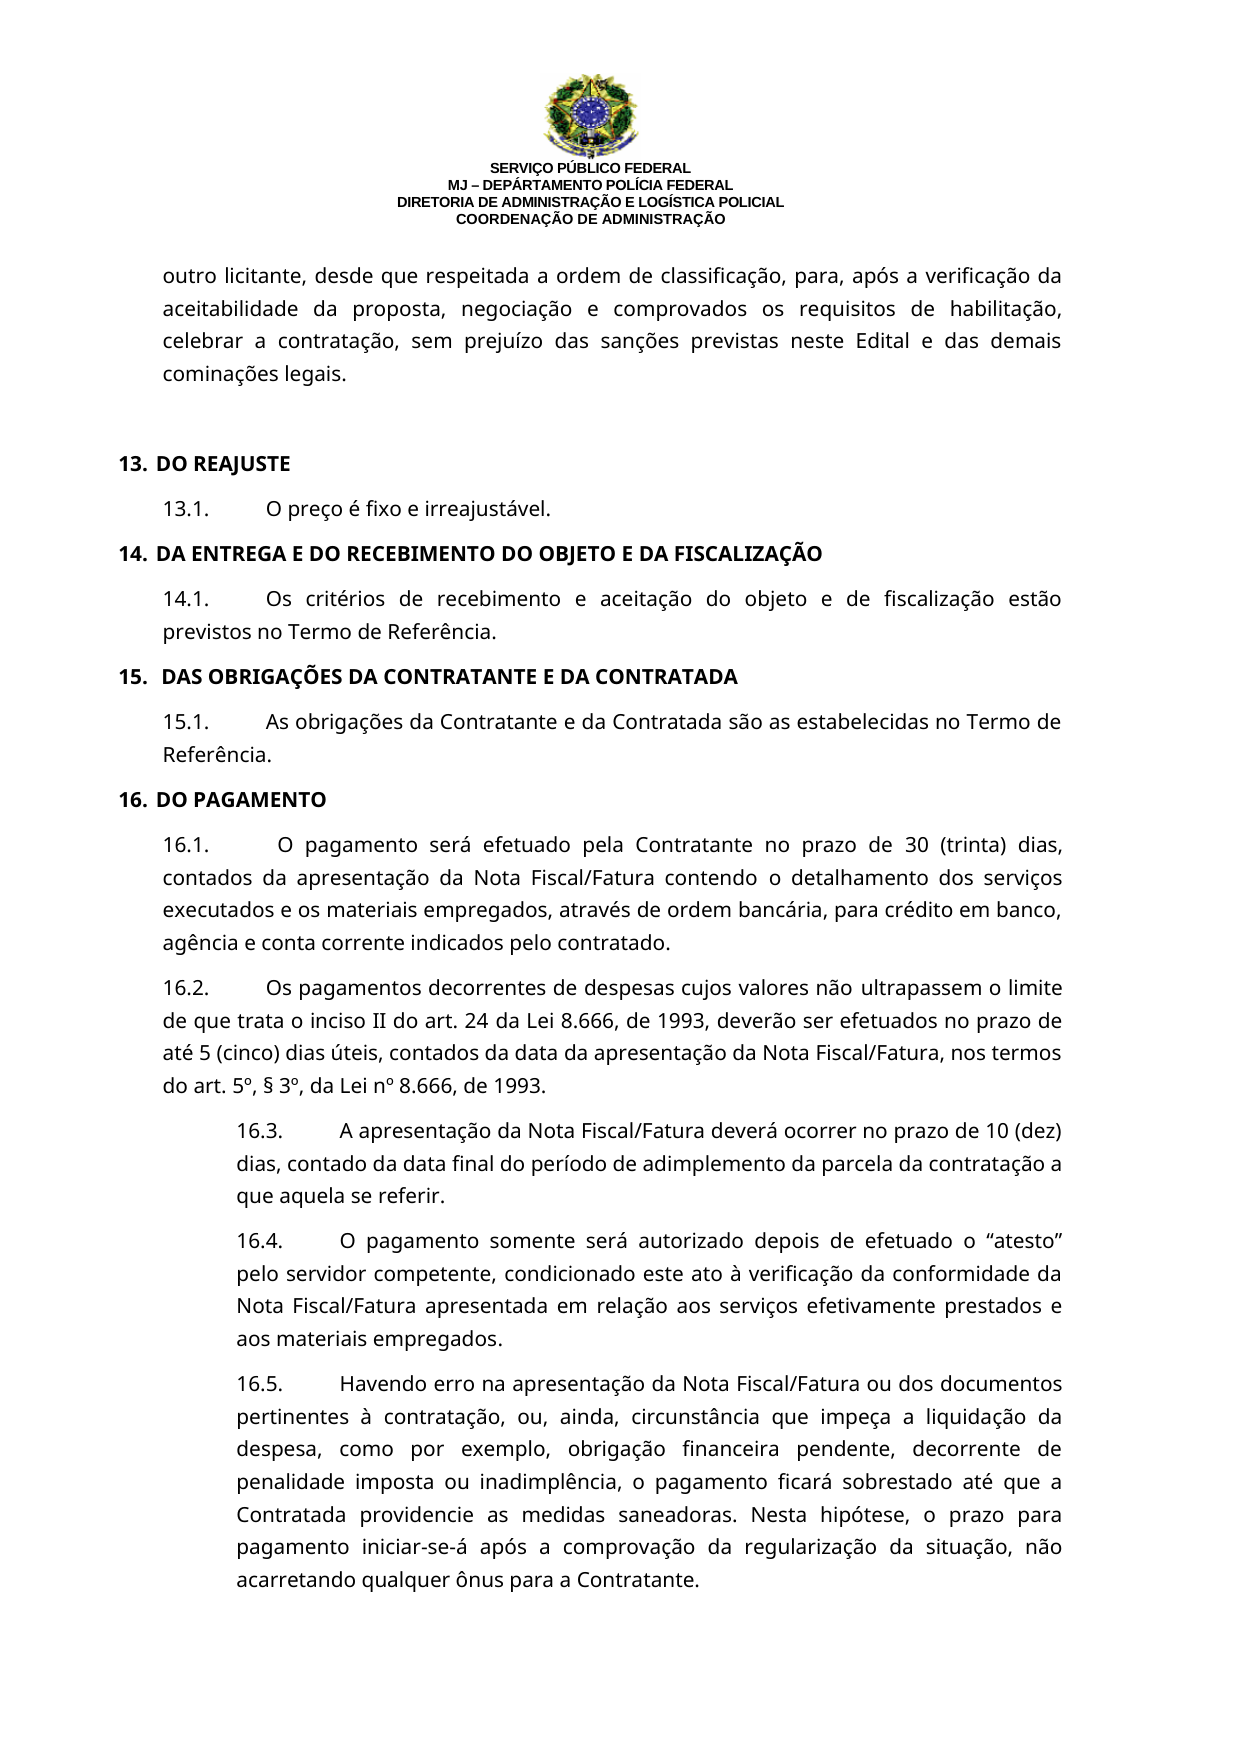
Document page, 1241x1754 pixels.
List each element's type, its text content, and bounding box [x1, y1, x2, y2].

list O pagamento somente será autorizado depois de efetuado o “atesto” pelo servidor competente, condicionado este ato à verificação da conformidade da Nota Fiscal/Fatura apresentada em relação aos serviços efetivamente prestados e aos materiais empregados. [236, 1226, 1063, 1353]
list As obrigações da Contratante e da Contratada são as estabelecidas no Termo de Referência. [162, 707, 1063, 768]
list O preço é fixo e irreajustável. [162, 494, 1063, 523]
list DO REAJUSTE [118, 449, 1065, 478]
list DA ENTREGA E DO RECEBIMENTO DO OBJETO E DA FISCALIZAÇÃO [118, 539, 1065, 568]
list O pagamento será efetuado pela Contratante no prazo de 30 (trinta) dias, contados da apresentação da Nota Fiscal/Fatura contendo o detalhamento dos serviços executados e os materiais empregados, através de ordem bancária, para crédito em banco, agência e conta corrente indicados pelo contratado. [162, 830, 1063, 956]
list DO PAGAMENTO [118, 785, 1065, 813]
list A apresentação da Nota Fiscal/Fatura deverá ocorrer no prazo de 10 (dez) dias, contado da data final do período de adimplemento da parcela da contratação a que aquela se referir. [236, 1116, 1063, 1210]
list Os critérios de recebimento e aceitação do objeto e de fiscalização estão previstos no Termo de Referência. [162, 584, 1063, 646]
list DAS OBRIGAÇÕES DA CONTRATANTE E DA CONTRATADA [118, 662, 1065, 691]
list Havendo erro na apresentação da Nota Fiscal/Fatura ou dos documentos pertinentes à contratação, ou, ainda, circunstância que impeça a liquidação da despesa, como por exemplo, obrigação financeira pendente, decorrente de penalidade imposta ou inadimplência, o pagamento ficará sobrestado até que a Contratada providencie as medidas saneadoras. Nesta hipótese, o prazo para pagamento iniciar-se-á após a comprovação da regularização da situação, não acarretando qualquer ônus para a Contratante. [236, 1369, 1063, 1593]
list Os pagamentos decorrentes de despesas cujos valores não ultrapassem o limite de que trata o inciso II do art. 24 da Lei 8.666, de 1993, deverão ser efetuados no prazo de até 5 (cinco) dias úteis, contados da data da apresentação da Nota Fiscal/Fatura, nos termos do art. 5º, § 3º, da Lei nº 8.666, de 1993. [162, 973, 1063, 1099]
